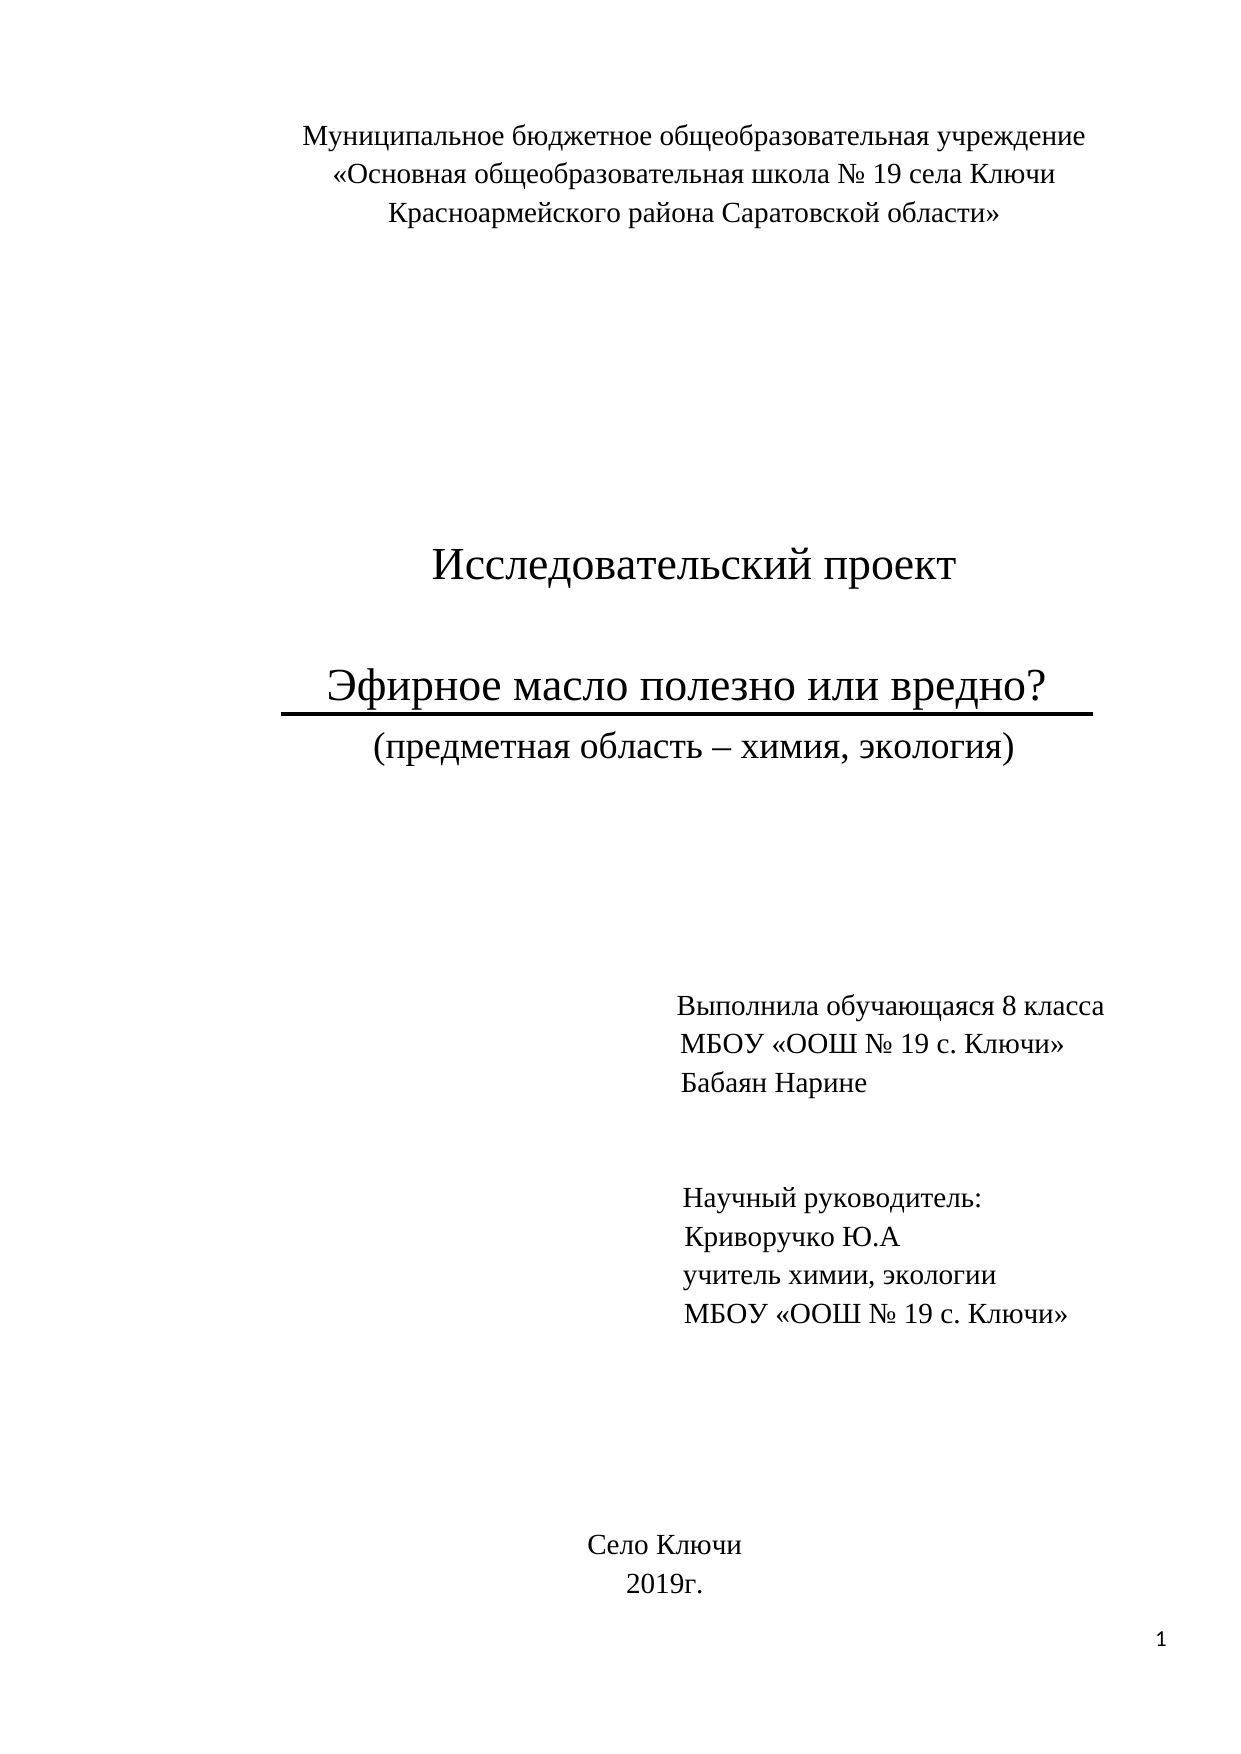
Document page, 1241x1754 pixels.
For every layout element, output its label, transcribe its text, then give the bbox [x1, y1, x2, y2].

text Криворучко Ю.А [162, 1219, 1167, 1252]
text «Основная общеобразовательная школа № 19 села Ключи [222, 157, 1167, 190]
text Научный руководитель: [162, 1180, 1167, 1214]
text МБОУ «ООШ № 19 с. Ключи» [162, 1296, 1137, 1329]
text (предметная область – химия, экология) [222, 723, 1167, 766]
text Выполнила обучающаяся 8 класса [162, 988, 1137, 1021]
text Село Ключи [162, 1527, 1167, 1561]
text Бабаян Нарине [162, 1065, 1137, 1098]
text Муниципальное бюджетное общеобразовательная учреждение [222, 118, 1167, 152]
text 2019г. [162, 1566, 1167, 1599]
text учитель химии, экологии [162, 1257, 1167, 1291]
text Красноармейского района Саратовской области» [222, 195, 1167, 229]
text Исследовательский проект [222, 537, 1167, 589]
text Эфирное масло полезно или вредно? [281, 658, 1093, 712]
text МБОУ «ООШ № 19 с. Ключи» [162, 1026, 1137, 1060]
